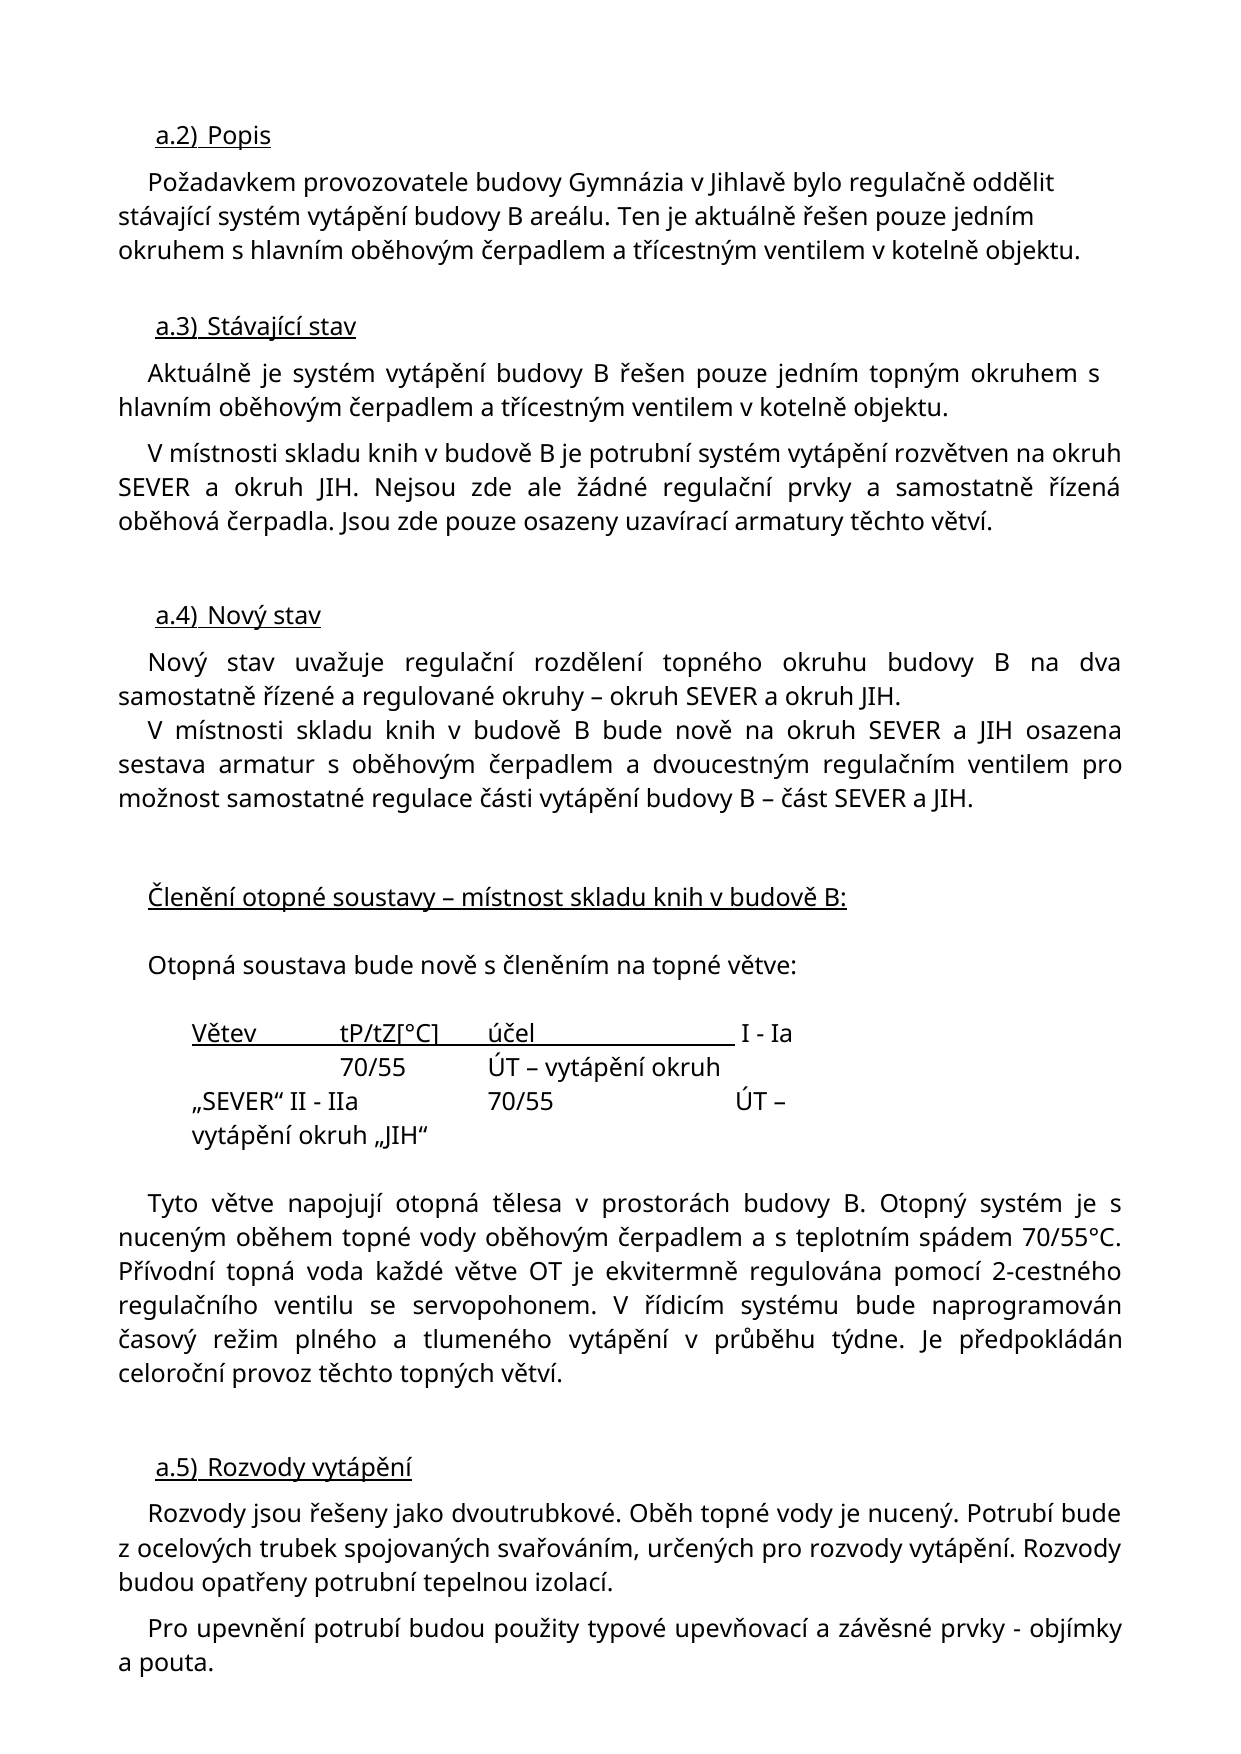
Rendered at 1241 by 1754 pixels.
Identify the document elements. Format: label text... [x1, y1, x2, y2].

list Nový stav [155, 598, 1134, 632]
text V místnosti skladu knih v budově B bude nově na okruh SEVER a JIH osazena sestava armatur s oběhovým čerpadlem a dvoucestným regulačním ventilem pro možnost samostatné regulace části vytápění budovy B – část SEVER a JIH. [118, 712, 1123, 815]
text Aktuálně je systém vytápění budovy B řešen pouze jedním topným okruhem s hlavním oběhovým čerpadlem a třícestným ventilem v kotelně objektu. [118, 355, 1101, 423]
text V místnosti skladu knih v budově B je potrubní systém vytápění rozvětven na okruh SEVER a okruh JIH. Nejsou zde ale žádné regulační prvky a samostatně řízená oběhová čerpadla. Jsou zde pouze osazeny uzavírací armatury těchto větví. [118, 436, 1123, 538]
text Požadavkem provozovatele budovy Gymnázia v Jihlavě bylo regulačně oddělit stávající systém vytápění budovy B areálu. Ten je aktuálně řešen pouze jedním okruhem s hlavním oběhovým čerpadlem a třícestným ventilem v kotelně objektu. [118, 164, 1134, 267]
text Otopná soustava bude nově s členěním na topné větve: [147, 947, 1134, 981]
text Větev tP/tZ[°C] účel I - Ia 70/55 ÚT – vytápění okruh „SEVER“ II - IIa 70/55 ÚT – vytápění okruh „JIH“ [192, 1016, 812, 1152]
list Popis [155, 118, 1134, 152]
text Rozvody jsou řešeny jako dvoutrubkové. Oběh topné vody je nucený. Potrubí bude z ocelových trubek spojovaných svařováním, určených pro rozvody vytápění. Rozvody budou opatřeny potrubní tepelnou izolací. [118, 1496, 1123, 1598]
text Členění otopné soustavy – místnost skladu knih v budově B: [147, 879, 1134, 914]
list Stávající stav [155, 309, 1134, 343]
text Tyto větve napojují otopná tělesa v prostorách budovy B. Otopný systém je s nuceným oběhem topné vody oběhovým čerpadlem a s teplotním spádem 70/55°C. Přívodní topná voda každé větve OT je ekvitermně regulována pomocí 2-cestného regulačního ventilu se servopohonem. V řídicím systému bude naprogramován časový režim plného a tlumeného vytápění v průběhu týdne. Je předpokládán celoroční provoz těchto topných větví. [118, 1186, 1123, 1390]
list Rozvody vytápění [155, 1450, 1134, 1484]
text Nový stav uvažuje regulační rozdělení topného okruhu budovy B na dva samostatně řízené a regulované okruhy – okruh SEVER a okruh JIH. [118, 644, 1122, 712]
text Pro upevnění potrubí budou použity typové upevňovací a závěsné prvky - objímky a pouta. [118, 1611, 1123, 1679]
